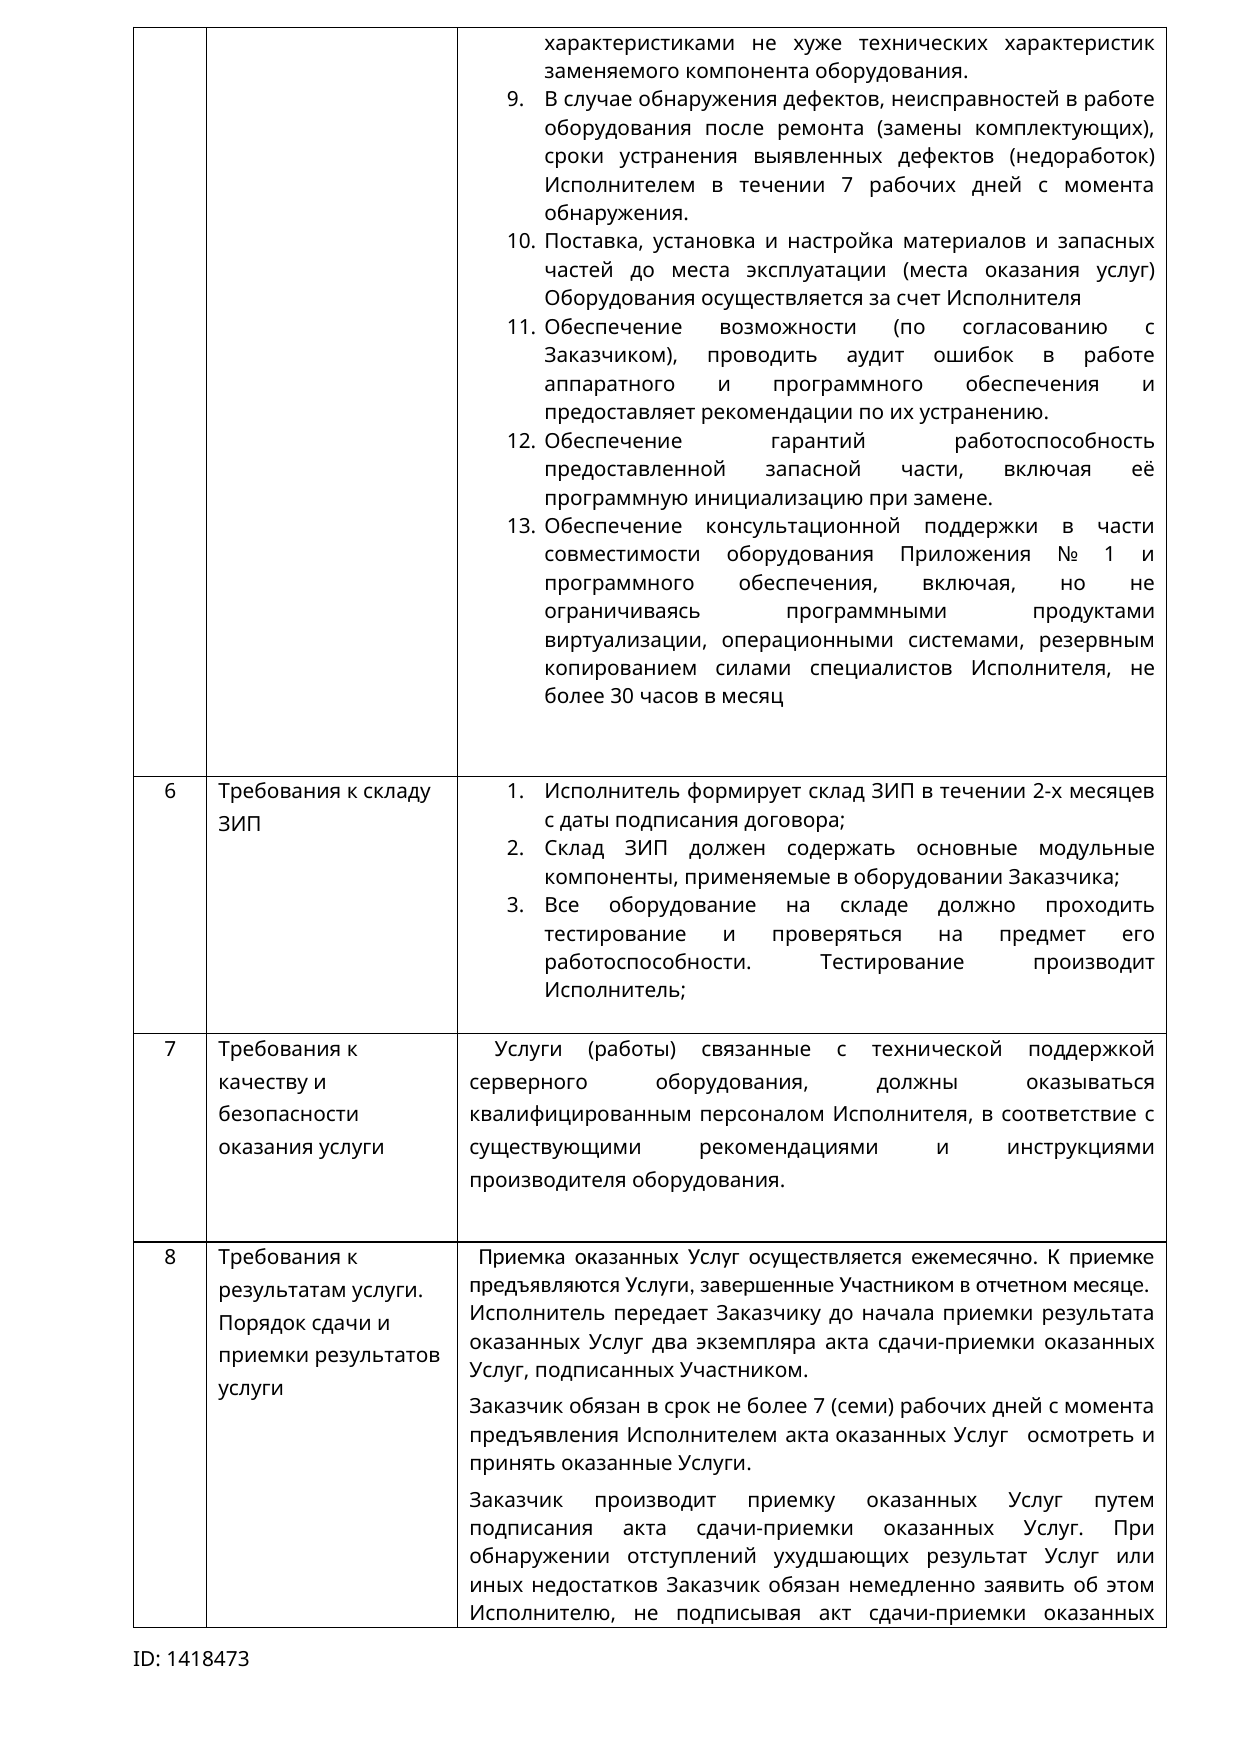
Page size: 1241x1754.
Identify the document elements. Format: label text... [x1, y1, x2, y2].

table_cell 8 [134, 1243, 206, 1627]
table_cell Требования к качеству и безопасности оказания услуги [207, 1034, 457, 1241]
table_cell Услуги (работы) связанные с технической поддержкой серверного оборудования, должны оказываться квалифицированным персоналом Исполнителя, в соответствие с существующими рекомендациями и инструкциями производителя оборудования. [458, 1034, 1166, 1241]
table_cell 6 [134, 777, 206, 1033]
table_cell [458, 1243, 1166, 1627]
table_cell 5 [134, 28, 206, 776]
table_cell Исполнитель формирует склад ЗИП в течении 2-х месяцев с даты подписания договора; Склад ЗИП должен содержать основные модульные компоненты, применяемые в оборудовании Заказчика; Все оборудование на складе должно проходить тестирование и проверяться на предмет его работоспособности. Тестирование производит Исполнитель; [458, 777, 1166, 1033]
table_cell 7 [134, 1034, 206, 1241]
table_cell Требования к складу ЗИП [207, 777, 457, 1033]
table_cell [207, 28, 457, 776]
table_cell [207, 1243, 457, 1627]
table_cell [458, 28, 1166, 776]
